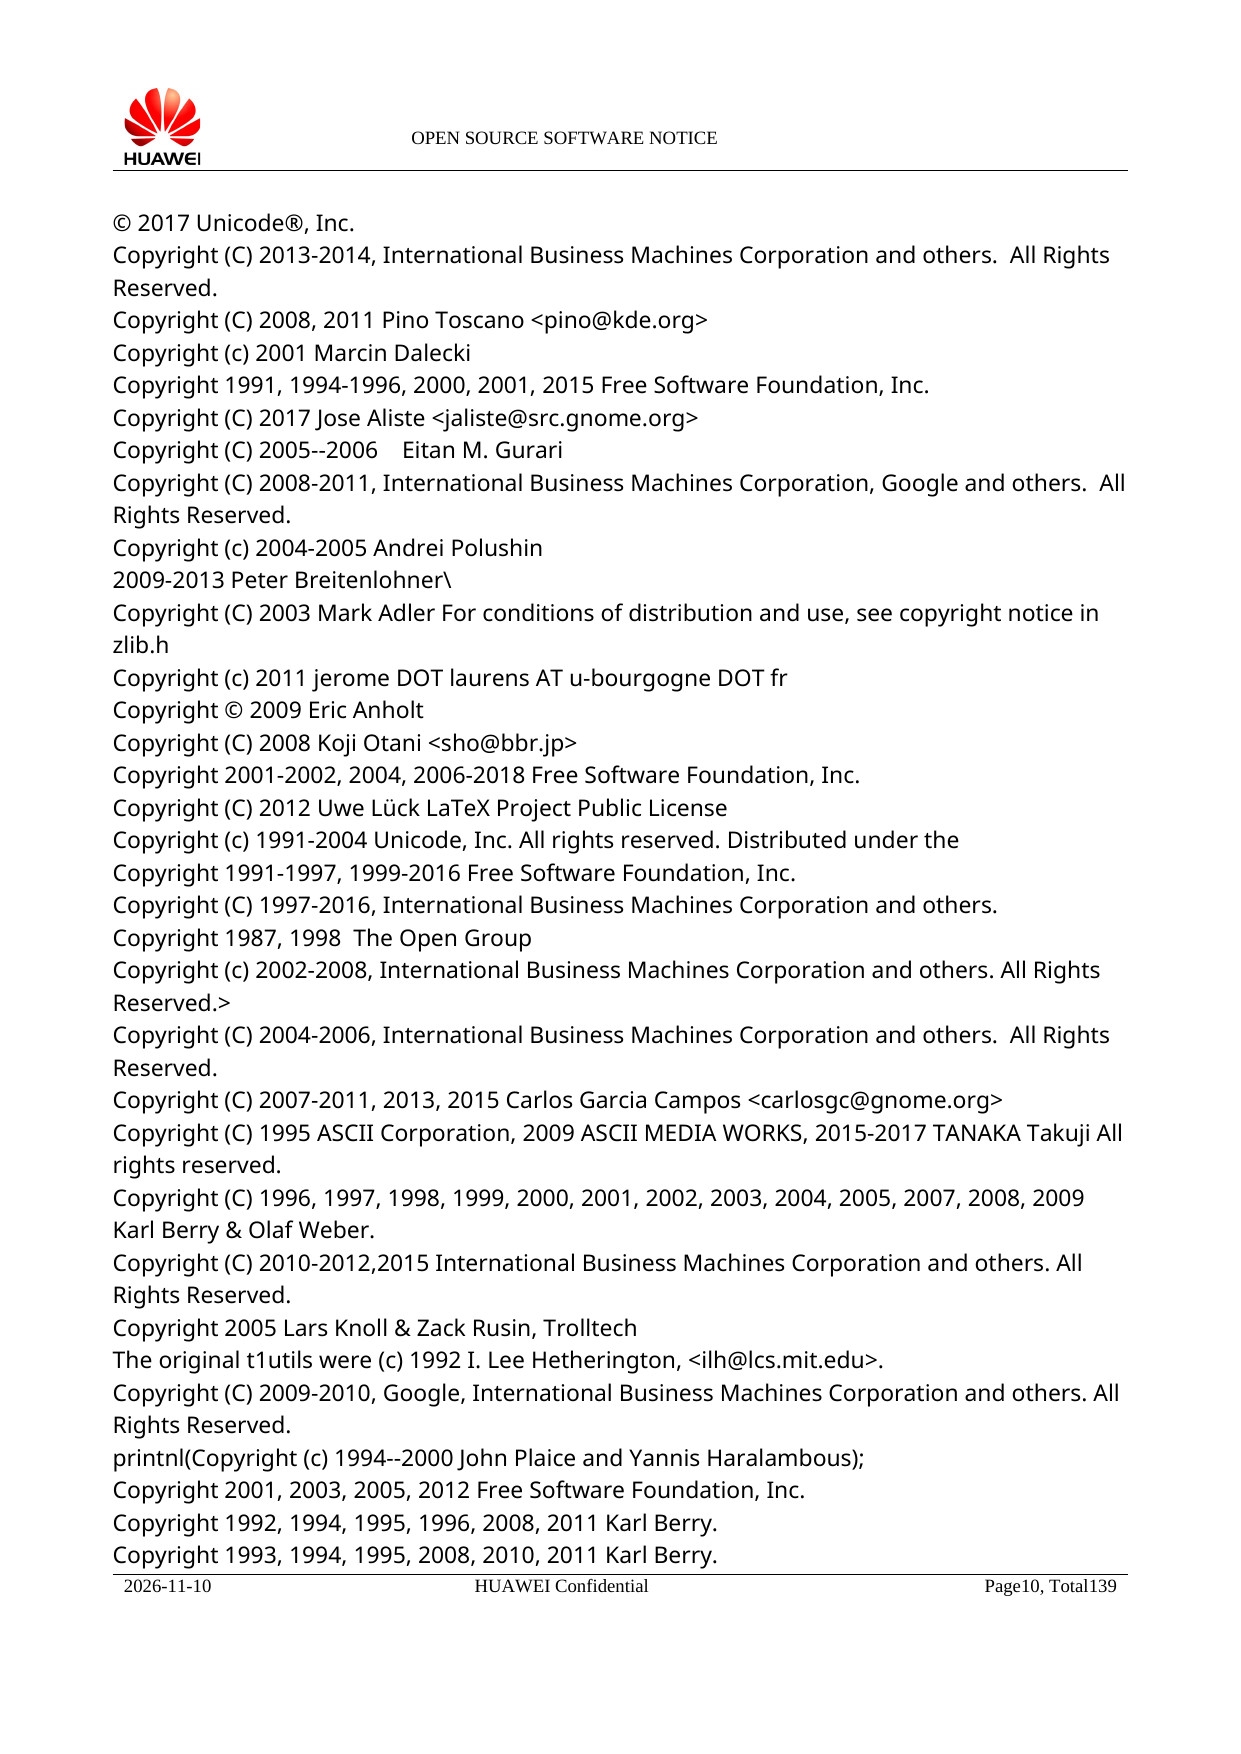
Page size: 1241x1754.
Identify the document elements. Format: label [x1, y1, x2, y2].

picture [124, 88, 201, 165]
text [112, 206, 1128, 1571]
